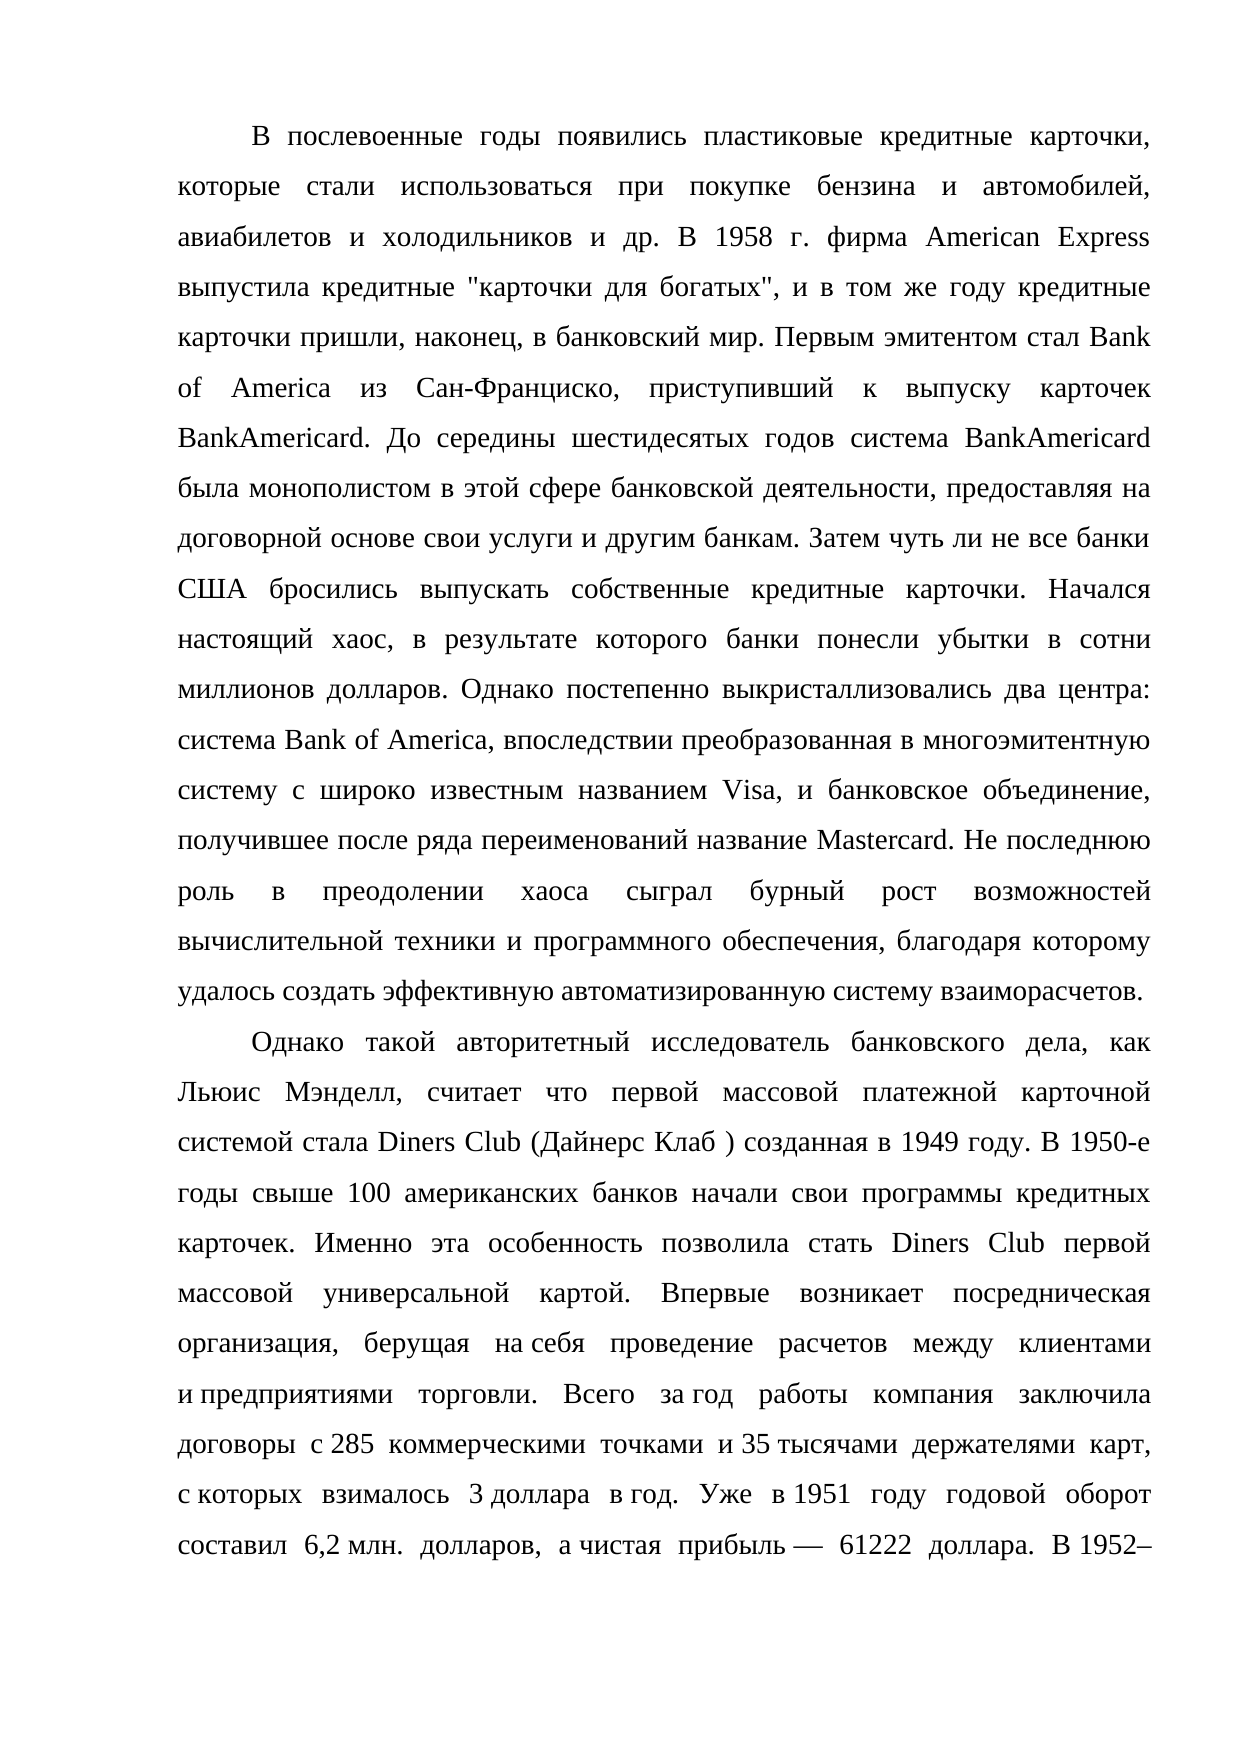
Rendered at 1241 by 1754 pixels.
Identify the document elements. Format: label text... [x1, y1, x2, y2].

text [177, 1024, 1152, 1560]
text В послевоенные годы появились пластиковые кредитные карточки, которые стали использоваться при покупке бензина и автомобилей, авиабилетов и холодильников и др. В 1958 г. фирма American Express выпустила кредитные "карточки для богатых", и в том же году кредитные карточки пришли, наконец, в банковский мир. Первым эмитентом стал Bank of America из Сан-Франциско, приступивший к выпуску карточек BankAmeriсard. До середины шестидесятых годов система BankAmeriсard была монополистом в этой сфере банковской деятельности, предоставляя на договорной основе свои услуги и другим банкам. Затем чуть ли не все банки США бросились выпускать собственные кредитные карточки. Начался настоящий хаос, в результате которого банки понесли убытки в сотни миллионов долларов. Однако постепенно выкристаллизовались два центра: система Bank of America, впоследствии преобразованная в многоэмитентную систему с широко известным названием Visa, и банковское объединение, получившее после ряда переименований название Mastercard. Не последнюю роль в преодолении хаоса сыграл бурный рост возможностей вычислительной техники и программного обеспечения, благодаря которому удалось создать эффективную автоматизированную систему взаиморасчетов. [177, 118, 1152, 1007]
